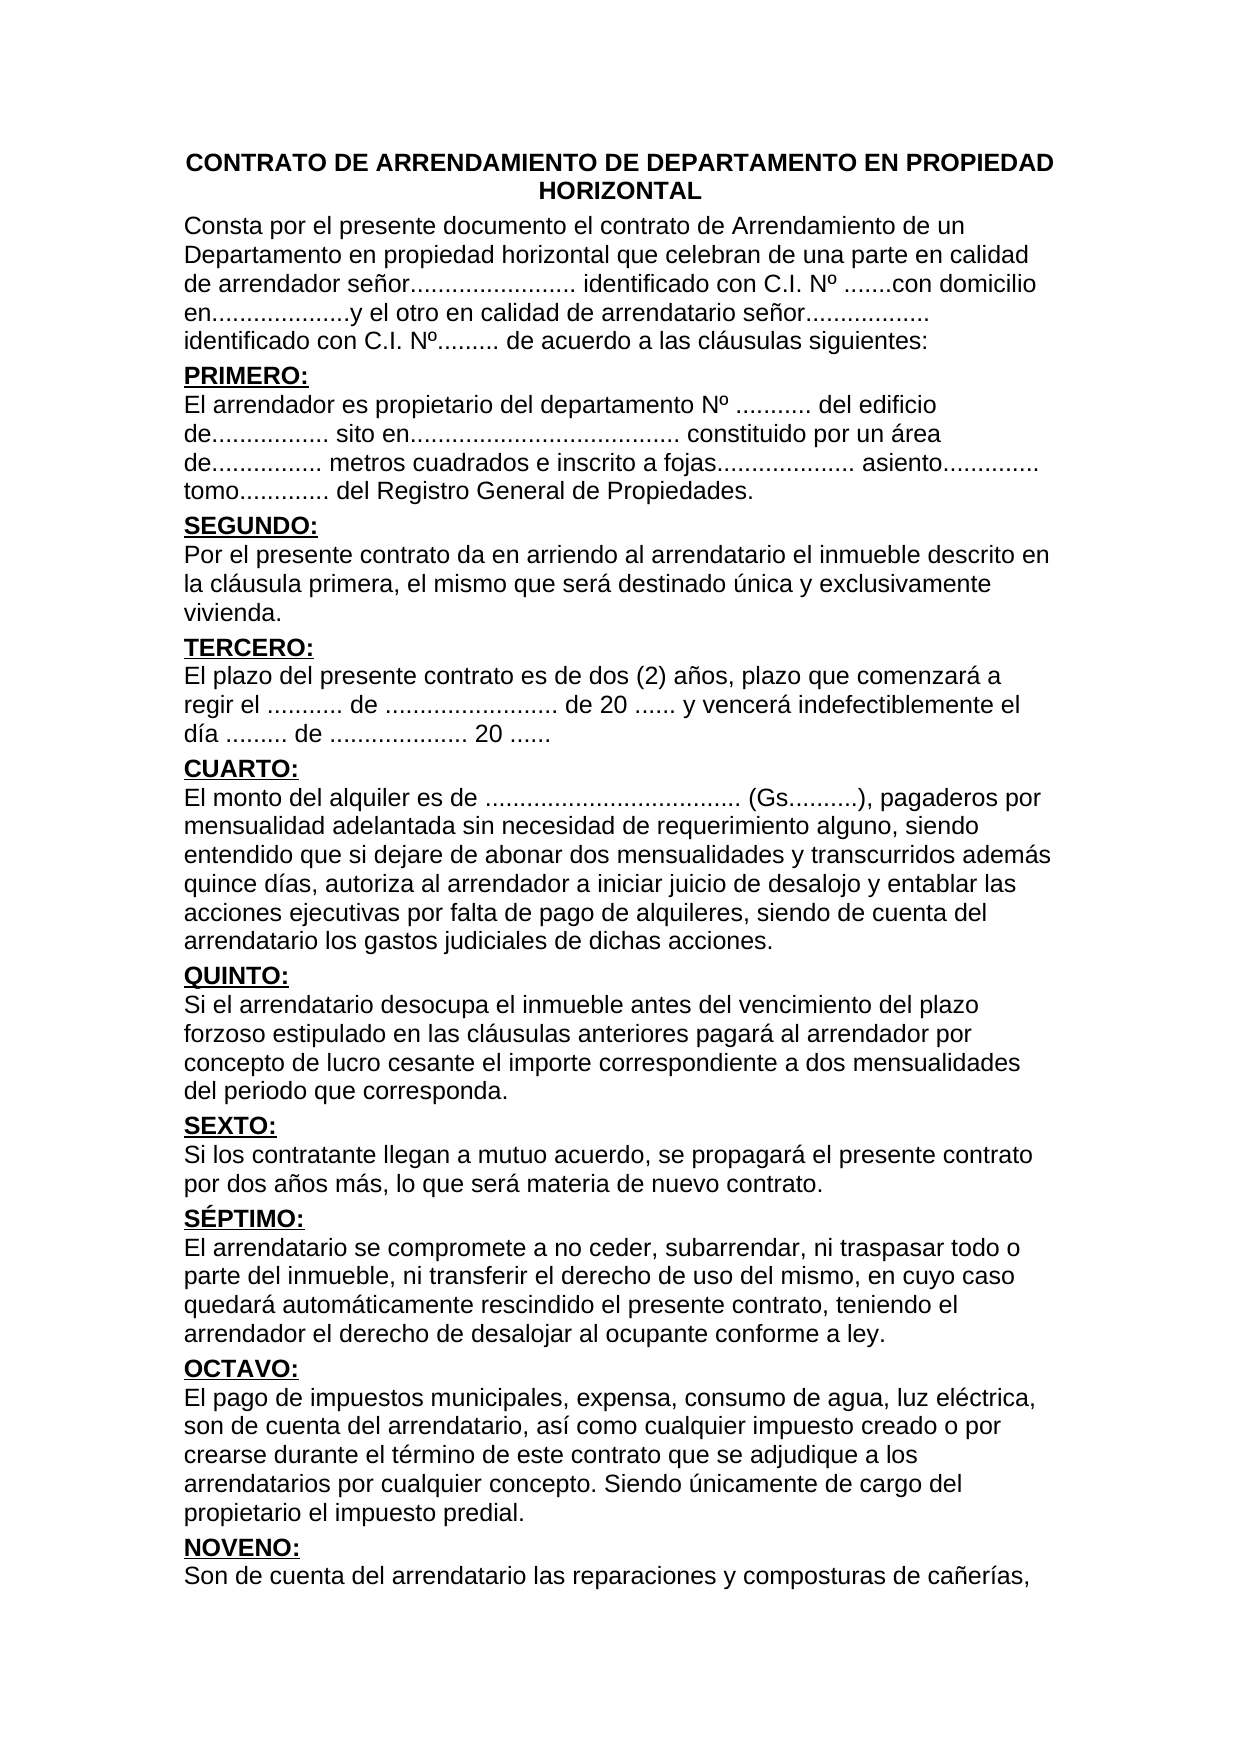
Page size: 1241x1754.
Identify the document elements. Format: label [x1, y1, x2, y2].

table_header [171, 148, 1069, 1590]
